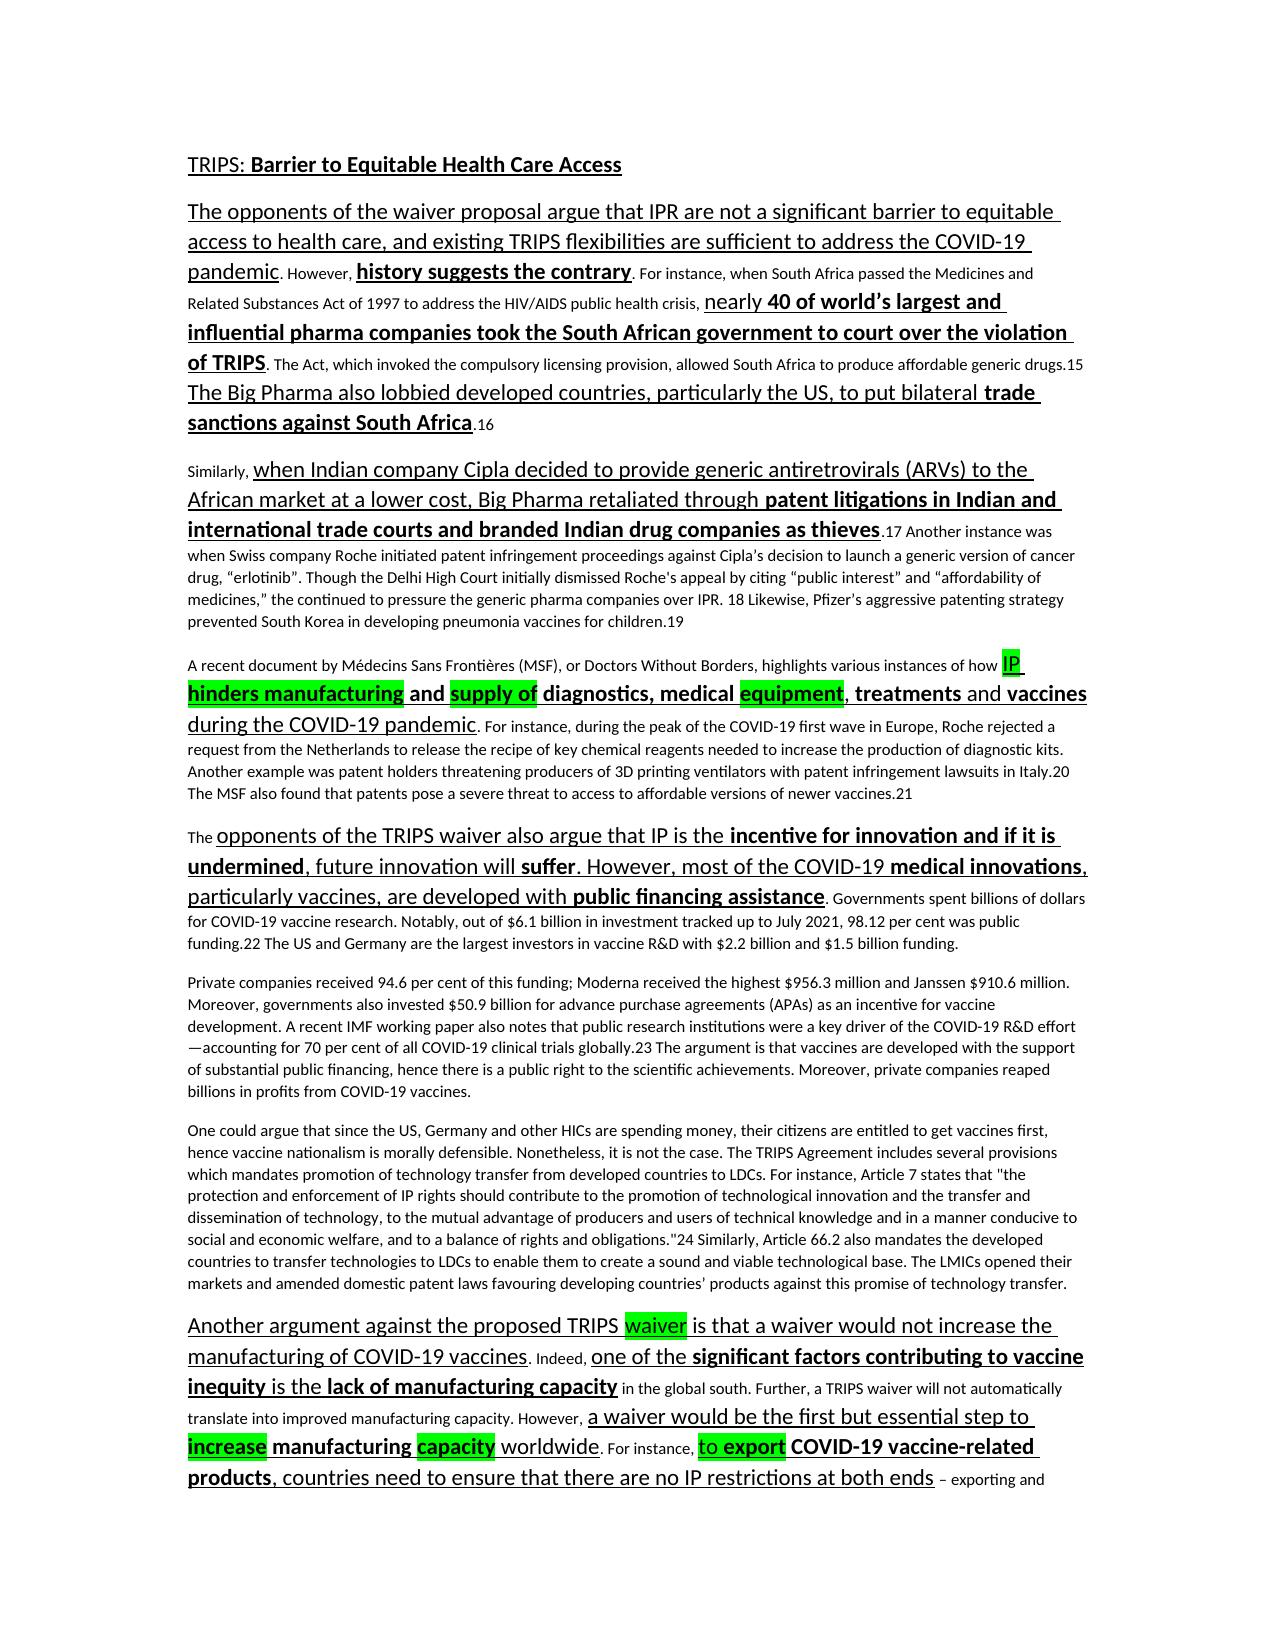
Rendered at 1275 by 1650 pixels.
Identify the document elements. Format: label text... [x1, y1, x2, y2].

text The opponents of the TRIPS waiver also argue that IP is the incentive for innovation and if it is undermined, future innovation will suffer. However, most of the COVID-19 medical innovations, particularly vaccines, are developed with public financing assistance. Governments spent billions of dollars for COVID-19 vaccine research. Notably, out of $6.1 billion in investment tracked up to July 2021, 98.12 per cent was public funding.22 The US and Germany are the largest investors in vaccine R&D with $2.2 billion and $1.5 billion funding. [187, 877, 1087, 954]
text The opponents of the TRIPS waiver also argue that IP is the incentive for innovation and if it is undermined, future innovation will suffer. However, most of the COVID-19 medical innovations, particularly vaccines, are developed with public financing assistance. Governments spent billions of dollars for COVID-19 vaccine research. Notably, out of $6.1 billion in investment tracked up to July 2021, 98.12 per cent was public funding.22 The US and Germany are the largest investors in vaccine R&D with $2.2 billion and $1.5 billion funding. [187, 822, 1087, 876]
text Private companies received 94.6 per cent of this funding; Moderna received the highest $956.3 million and Janssen $910.6 million. Moreover, governments also invested $50.9 billion for advance purchase agreements (APAs) as an incentive for vaccine development. A recent IMF working paper also notes that public research institutions were a key driver of the COVID-19 R&D effort—accounting for 70 per cent of all COVID-19 clinical trials globally.23 The argument is that vaccines are developed with the support of substantial public financing, hence there is a public right to the scientific achievements. Moreover, private companies reaped billions in profits from COVID-19 vaccines. [187, 972, 1087, 1102]
text One could argue that since the US, Germany and other HICs are spending money, their citizens are entitled to get vaccines first, hence vaccine nationalism is morally defensible. Nonetheless, it is not the case. The TRIPS Agreement includes several provisions which mandates promotion of technology transfer from developed countries to LDCs. For instance, Article 7 states that "the protection and enforcement of IP rights should contribute to the promotion of technological innovation and the transfer and dissemination of technology, to the mutual advantage of producers and users of technical knowledge and in a manner conducive to social and economic welfare, and to a balance of rights and obligations."24 Similarly, Article 66.2 also mandates the developed countries to transfer technologies to LDCs to enable them to create a sound and viable technological base. The LMICs opened their markets and amended domestic patent laws favouring developing countries’ products against this promise of technology transfer. [187, 1120, 1087, 1293]
text Similarly, when Indian company Cipla decided to provide generic antiretrovirals (ARVs) to the African market at a lower cost, Big Pharma retaliated through patent litigations in Indian and international trade courts and branded Indian drug companies as thieves.17 Another instance was when Swiss company Roche initiated patent infringement proceedings against Cipla’s decision to launch a generic version of cancer drug, “erlotinib”. Though the Delhi High Court initially dismissed Roche's appeal by citing “public interest” and “affordability of medicines,” the continued to pressure the generic pharma companies over IPR. 18 Likewise, Pfizer’s aggressive patenting strategy prevented South Korea in developing pneumonia vaccines for children.19 [187, 455, 1087, 631]
text A recent document by Médecins Sans Frontières (MSF), or Doctors Without Borders, highlights various instances of how IP hinders manufacturing and supply of diagnostics, medical equipment, treatments and vaccines during the COVID-19 pandemic. For instance, during the peak of the COVID-19 first wave in Europe, Roche rejected a request from the Netherlands to release the recipe of key chemical reagents needed to increase the production of diagnostic kits. Another example was patent holders threatening producers of 3D printing ventilators with patent infringement lawsuits in Italy.20 The MSF also found that patents pose a severe threat to access to affordable versions of newer vaccines.21 [187, 649, 1087, 704]
text The opponents of the waiver proposal argue that IPR are not a significant barrier to equitable access to health care, and existing TRIPS flexibilities are sufficient to address the COVID-19 pandemic. However, history suggests the contrary. For instance, when South Africa passed the Medicines and Related Substances Act of 1997 to address the HIV/AIDS public health crisis, nearly 40 of world’s largest and influential pharma companies took the South African government to court over the violation of TRIPS. The Act, which invoked the compulsory licensing provision, allowed South Africa to produce affordable generic drugs.15 The Big Pharma also lobbied developed countries, particularly the US, to put bilateral trade sanctions against South Africa.16 [187, 197, 1087, 436]
text A recent document by Médecins Sans Frontières (MSF), or Doctors Without Borders, highlights various instances of how IP hinders manufacturing and supply of diagnostics, medical equipment, treatments and vaccines during the COVID-19 pandemic. For instance, during the peak of the COVID-19 first wave in Europe, Roche rejected a request from the Netherlands to release the recipe of key chemical reagents needed to increase the production of diagnostic kits. Another example was patent holders threatening producers of 3D printing ventilators with patent infringement lawsuits in Italy.20 The MSF also found that patents pose a severe threat to access to affordable versions of newer vaccines.21 [187, 705, 1087, 803]
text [187, 1312, 1087, 1491]
text TRIPS: Barrier to Equitable Health Care Access [187, 150, 1087, 178]
